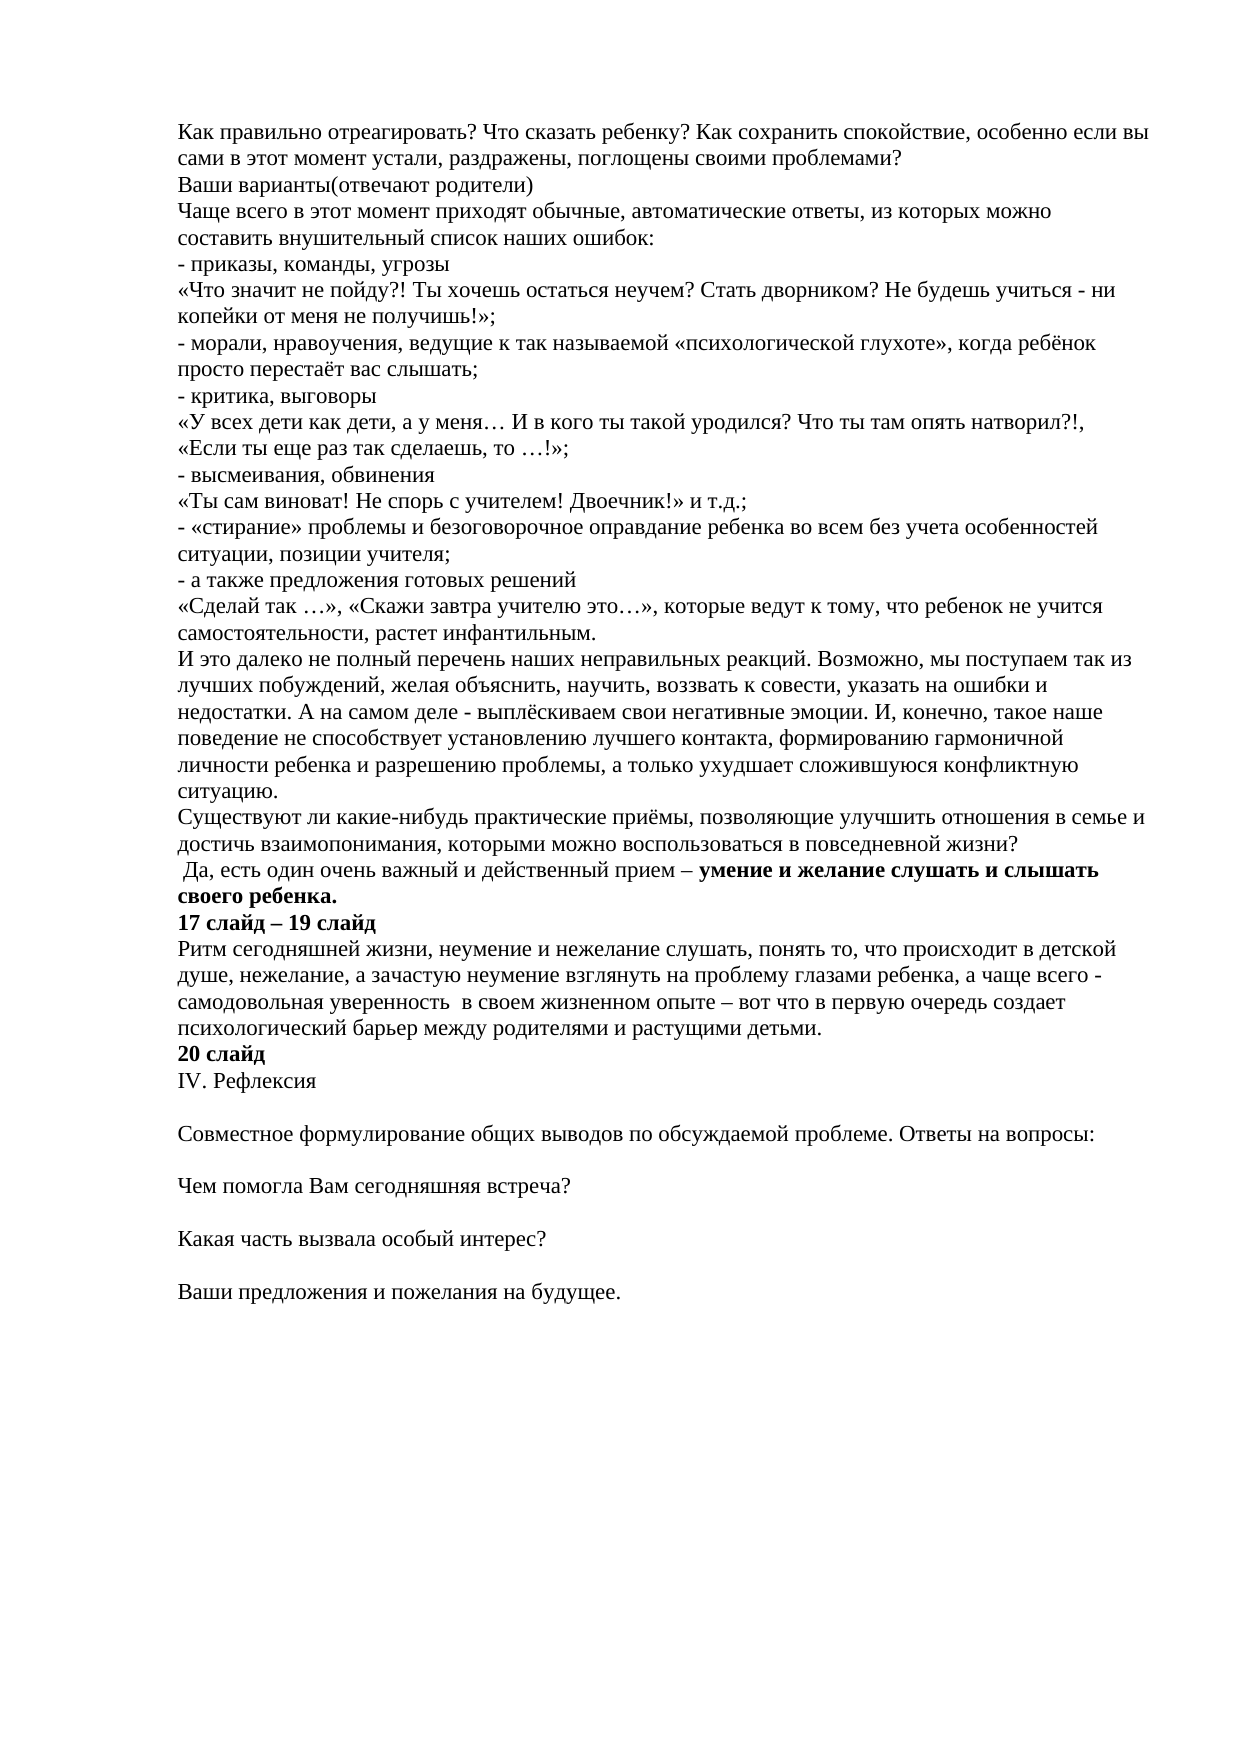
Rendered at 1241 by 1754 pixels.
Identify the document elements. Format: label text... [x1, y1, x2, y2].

text Да, есть один очень важный и действенный прием – умение и желание слушать и слышать своего ребенка. [177, 856, 1152, 909]
text - «стирание» проблемы и безоговорочное оправдание ребенка во всем без учета особенностей ситуации, позиции учителя; [177, 513, 1152, 566]
text И это далеко не полный перечень наших неправильных реакций. Возможно, мы поступаем так из лучших побуждений, желая объяснить, научить, воззвать к совести, указать на ошибки и недостатки. А на самом деле - выплёскиваем свои негативные эмоции. И, конечно, такое наше поведение не способствует установлению лучшего контакта, формированию гармоничной личности ребенка и разрешению проблемы, а только ухудшает сложившуюся конфликтную ситуацию. [177, 645, 1152, 803]
text «У всех дети как дети, а у меня… И в кого ты такой уродился? Что ты там опять натворил?!, [177, 408, 1152, 434]
text «Ты сам виноват! Не спорь с учителем! Двоечник!» и т.д.; [177, 487, 1152, 513]
text 20 слайд [177, 1041, 1152, 1067]
text «Сделай так …», «Скажи завтра учителю это…», которые ведут к тому, что ребенок не учится самостоятельности, растет инфантильным. [177, 592, 1152, 645]
text Ваши варианты(отвечают родители) [177, 171, 1152, 197]
text Совместное формулирование общих выводов по обсуждаемой проблеме. Ответы на вопросы: [177, 1119, 1152, 1146]
text - а также предложения готовых решений [177, 566, 1152, 592]
text Ваши предложения и пожелания на будущее. [177, 1278, 1152, 1304]
text Чаще всего в этот момент приходят обычные, автоматические ответы, из которых можно составить внушительный список наших ошибок: [177, 197, 1152, 250]
text Чем помогла Вам сегодняшняя встреча? [177, 1172, 1152, 1199]
text Как правильно отреагировать? Что сказать ребенку? Как сохранить спокойствие, особенно если вы сами в этот момент устали, раздражены, поглощены своими проблемами? [177, 118, 1152, 171]
text Существуют ли какие-нибудь практические приёмы, позволяющие улучшить отношения в семье и достичь взаимопонимания, которыми можно воспользоваться в повседневной жизни? [177, 803, 1152, 856]
text «Что значит не пойду?! Ты хочешь остаться неучем? Стать дворником? Не будешь учиться - ни копейки от меня не получишь!»; [177, 276, 1152, 329]
text - морали, нравоучения, ведущие к так называемой «психологической глухоте», когда ребёнок просто перестаёт вас слышать; [177, 329, 1152, 382]
text - высмеивания, обвинения [177, 461, 1152, 487]
text «Если ты еще раз так сделаешь, то …!»; [177, 434, 1152, 461]
text Ритм сегодняшней жизни, неумение и нежелание слушать, понять то, что происходит в детской душе, нежелание, а зачастую неумение взглянуть на проблему глазами ребенка, а чаще всего - самодовольная уверенность в своем жизненном опыте – вот что в первую очередь создает психологический барьер между родителями и растущими детьми. [177, 935, 1152, 1041]
text - приказы, команды, угрозы [177, 250, 1152, 276]
text - критика, выговоры [177, 382, 1152, 408]
text IV. Рефлексия [177, 1067, 1152, 1093]
text Какая часть вызвала особый интерес? [177, 1225, 1152, 1251]
text 17 слайд – 19 слайд [177, 909, 1152, 935]
